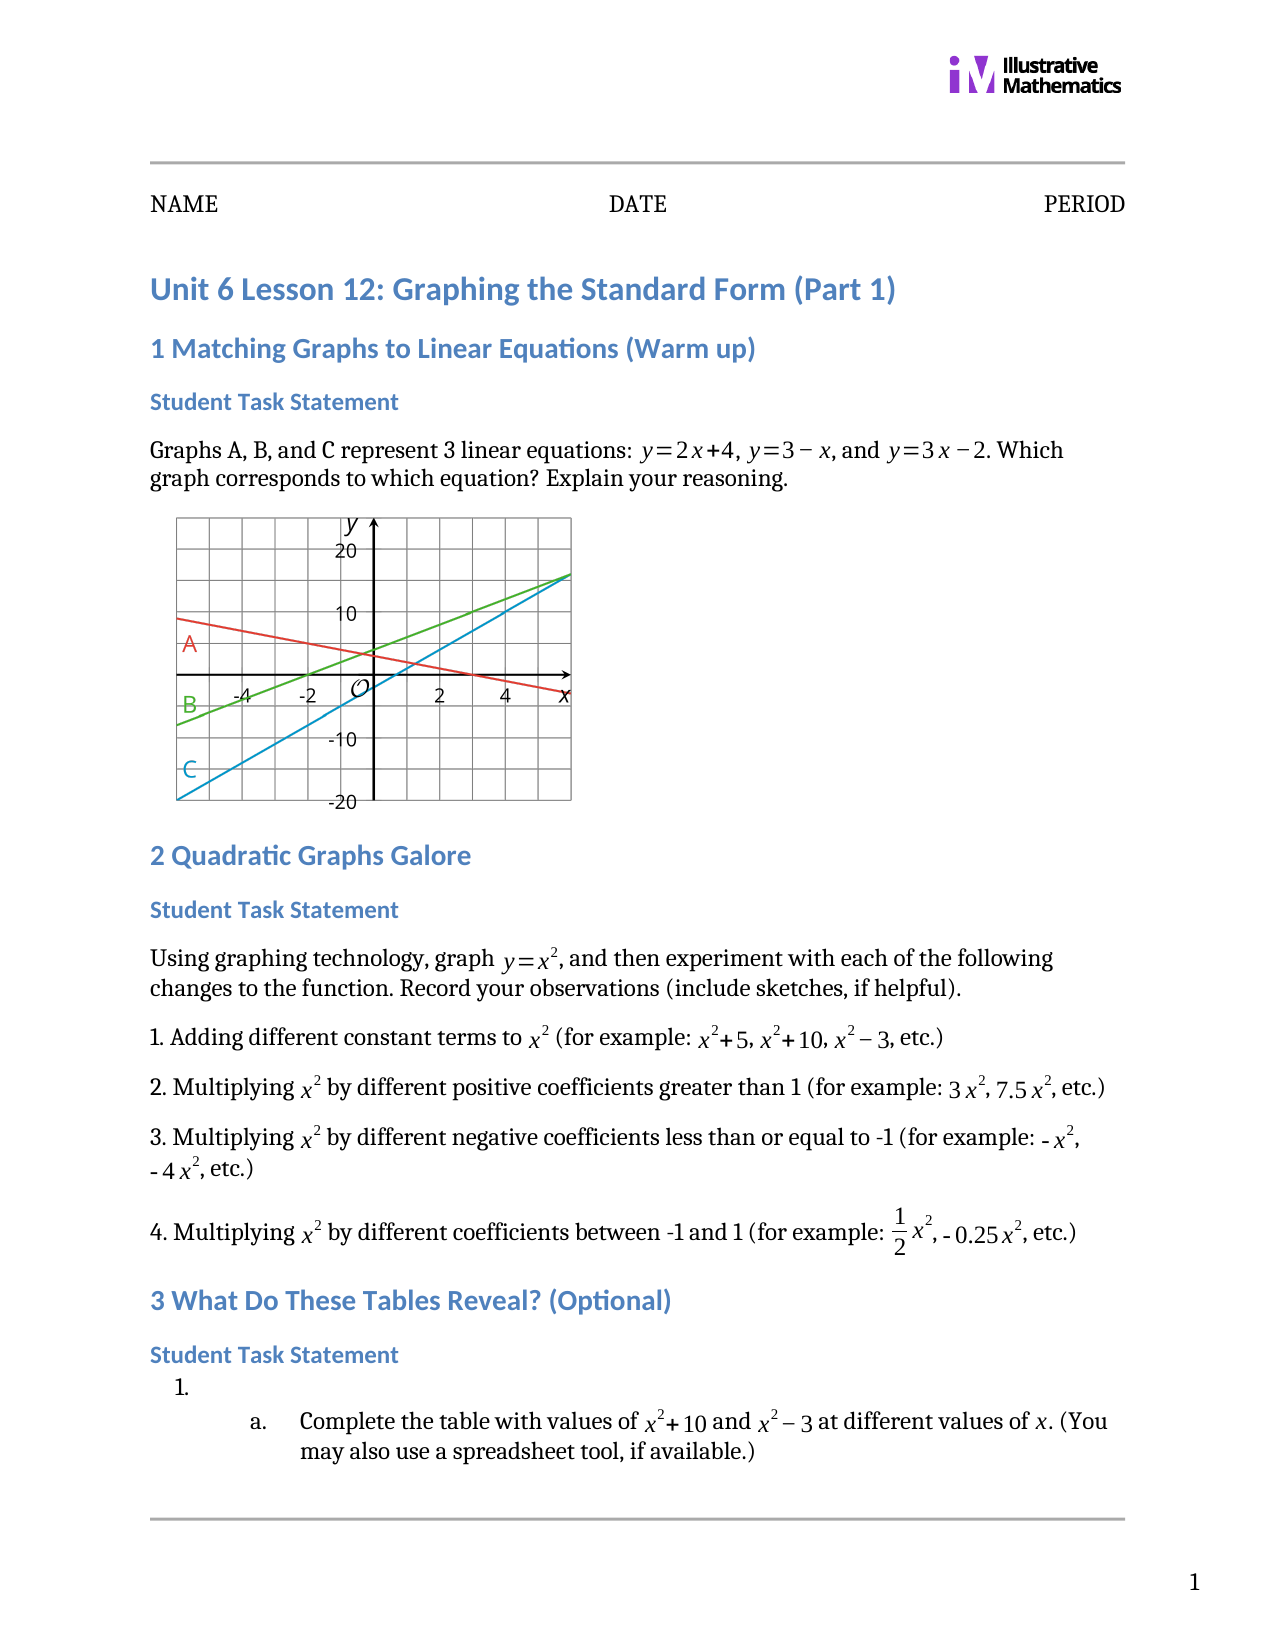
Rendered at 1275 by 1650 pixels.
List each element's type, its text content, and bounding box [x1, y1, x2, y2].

text 4. Multiplying by different coefficients between -1 and 1 (for example: , , etc.) [150, 1202, 1125, 1261]
text Graphs A, B, and C represent 3 linear equations: , , and . Which graph corresponds to which equation? Explain your reasoning. [150, 436, 1125, 493]
subtitle 1 Matching Graphs to Linear Equations (Warm up) [150, 330, 1125, 366]
list Complete the table with values of and at different values of . (You may also use a spreadsheet tool, if available.) [250, 1406, 1125, 1465]
text 2. Multiplying by different positive coefficients greater than 1 (for example: , , etc.) [150, 1072, 1125, 1103]
text 1. Adding different constant terms to (for example: , , , etc.) [150, 1022, 1125, 1053]
picture [949, 55, 1121, 93]
subtitle Unit 6 Lesson 12: Graphing the Standard Form (Part 1) [150, 268, 1125, 309]
subtitle Student Task Statement [150, 386, 1125, 417]
subtitle Student Task Statement [150, 1339, 1125, 1369]
subtitle Student Task Statement [150, 894, 1125, 924]
subtitle 2 Quadratic Graphs Galore [150, 837, 1125, 873]
text 3. Multiplying by different negative coefficients less than or equal to -1 (for example: , , etc.) [150, 1121, 1125, 1184]
subtitle 3 What Do These Tables Reveal? (Optional) [150, 1282, 1125, 1318]
picture [168, 511, 579, 817]
text Using graphing technology, graph , and then experiment with each of the following changes to the function. Record your observations (include sketches, if helpful). [150, 943, 1125, 1003]
